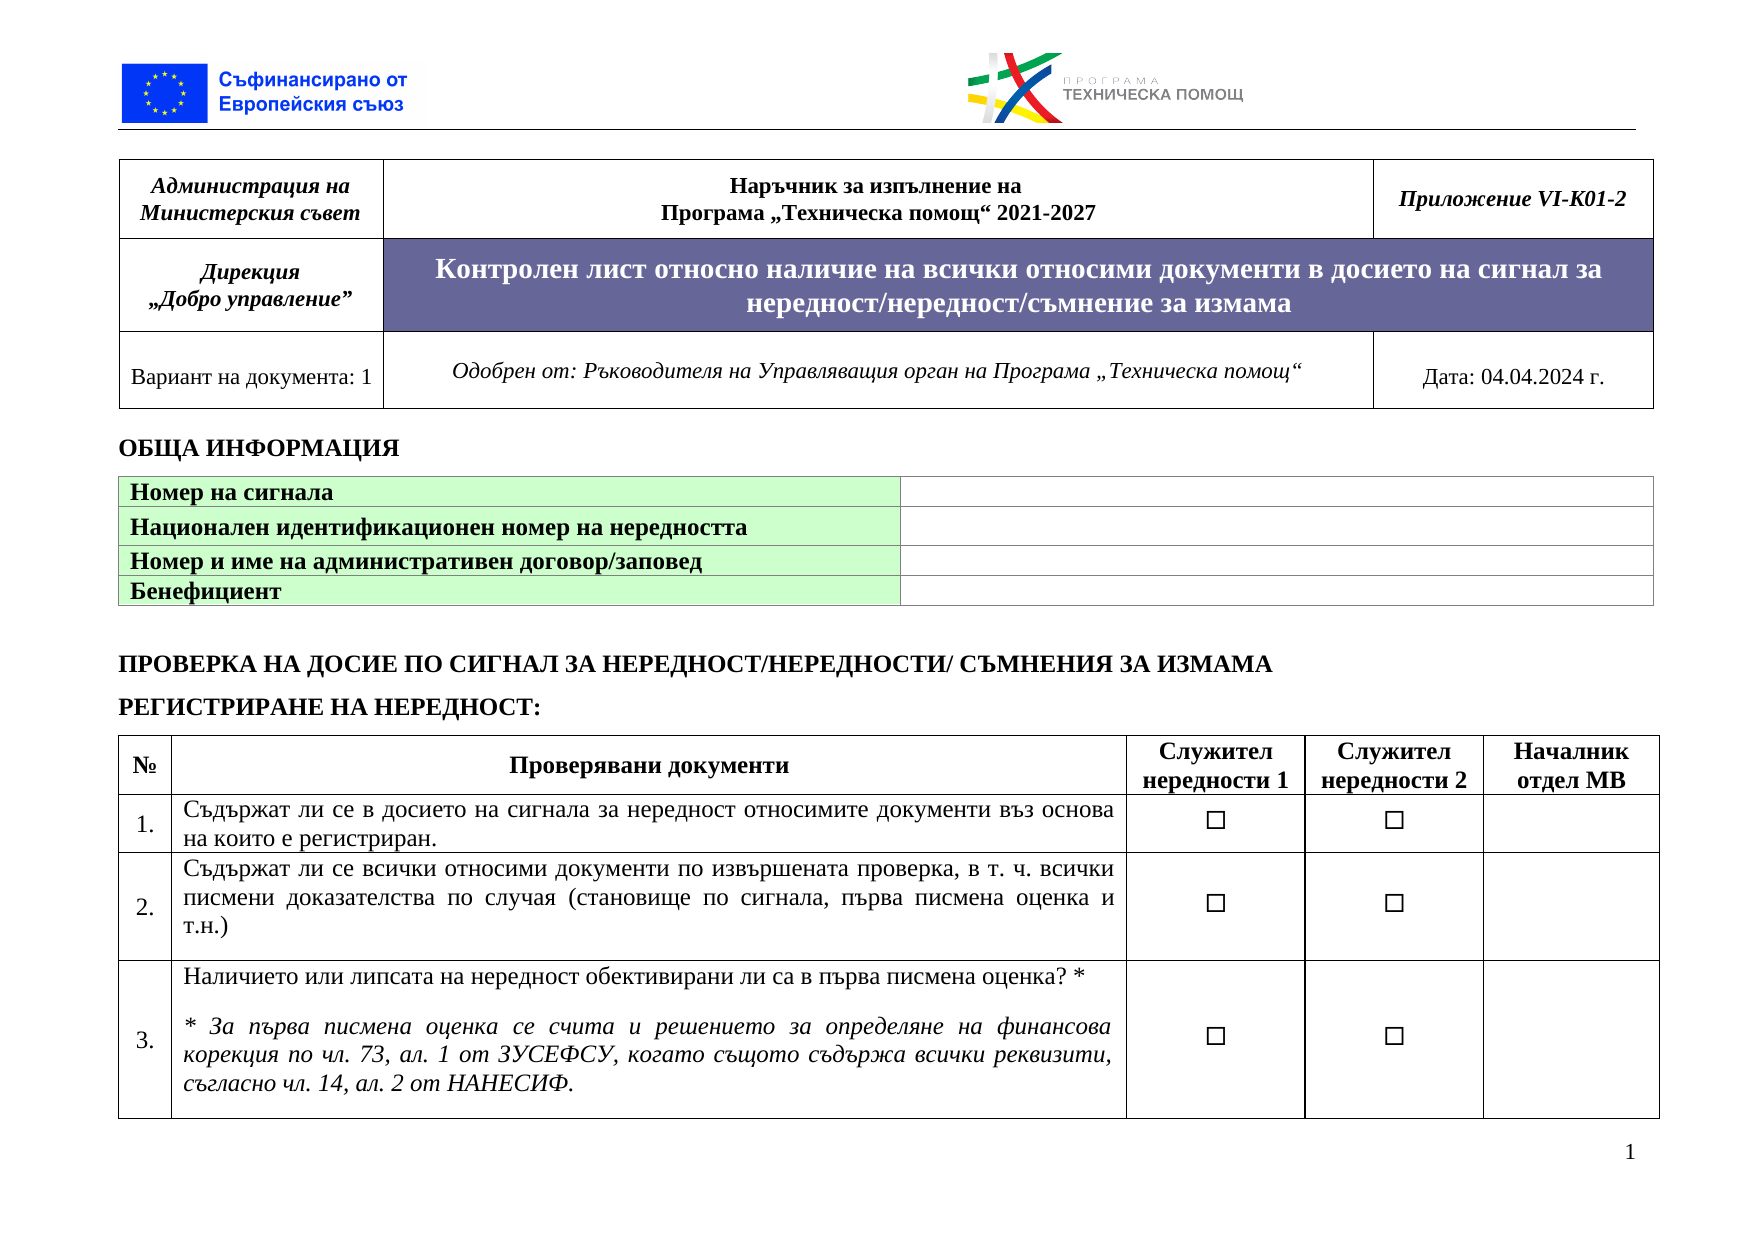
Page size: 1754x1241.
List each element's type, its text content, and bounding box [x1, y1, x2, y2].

table_header Служител нередности 2 [1306, 736, 1483, 793]
table_header Служител нередности 1 [1127, 736, 1304, 793]
subtitle Регистриране на нередност: [118, 692, 1636, 721]
table_cell [1127, 795, 1304, 852]
picture [118, 60, 426, 127]
table_header Наръчник за изпълнение на Програма „Техническа помощ“ 2021-2027 [384, 160, 1373, 238]
text ОБЩА ИНФОРМАЦИЯ [118, 433, 1636, 462]
table_cell 3. [119, 961, 171, 1118]
table_cell Номер и име на административен договор/заповед [119, 546, 900, 575]
table_header Номер на сигнала [119, 477, 900, 506]
table_cell [1484, 853, 1659, 960]
table_cell [901, 576, 1653, 604]
table_cell [901, 507, 1653, 545]
table_header № [119, 736, 171, 793]
table_header [901, 477, 1653, 506]
table_cell [1306, 795, 1483, 852]
table_cell Бенефициент [119, 576, 900, 604]
table_cell Национален идентификационен номер на нередността [119, 507, 900, 545]
table_cell [1127, 853, 1304, 960]
table_header Проверявани документи [172, 736, 1126, 793]
table_cell [1306, 961, 1483, 1118]
table_cell [1484, 961, 1659, 1118]
table_header Администрация на Министерския съвет [120, 160, 383, 238]
table_cell [901, 546, 1653, 575]
table_cell Дирекция „Добро управление” [120, 239, 383, 331]
table_cell Вариант на документа: 1 [120, 332, 383, 408]
table_cell [1306, 853, 1483, 960]
table_cell [1484, 795, 1659, 852]
table_cell Наличието или липсата на нередност обективирани ли са в първа писмена оценка? * * За първа писмена оценка се счита и решението за определяне на финансова корекция по чл. 73, ал. 1 от ЗУСЕФСУ, когато същото съдържа всички реквизити, съгласно чл. 14, ал. 2 от НАНЕСИФ. [172, 961, 1126, 1118]
picture [963, 37, 1249, 127]
table_cell Контролен лист относно наличие на всички относими документи в досието на сигнал за нередност/нередност/съмнение за измама [384, 239, 1653, 331]
table_cell Съдържат ли се в досието на сигнала за нередност относимите документи въз основа на които е регистриран. [172, 795, 1126, 852]
subtitle ПРОВЕРКА НА ДОСИЕ ПО СИГНАЛ ЗА НЕРЕДНОСТ/НЕРЕДНОСТИ/ СЪМНЕНИЯ ЗА ИЗМАМА [118, 649, 1636, 677]
table_header Приложение VI-K01-2 [1374, 160, 1653, 238]
table_cell [1127, 961, 1304, 1118]
table_header Началник отдел МВ [1484, 736, 1659, 793]
table_cell 1. [119, 795, 171, 852]
table_cell 2. [119, 853, 171, 960]
table_cell Дата: 04.04.2024 г. [1374, 332, 1653, 408]
table_cell Съдържат ли се всички относими документи по извършената проверка, в т. ч. всички писмени доказателства по случая (становище по сигнала, първа писмена оценка и т.н.) [172, 853, 1126, 960]
table_cell Одобрен от: Ръководителя на Управляващия орган на Програма „Техническа помощ“ [384, 332, 1373, 408]
